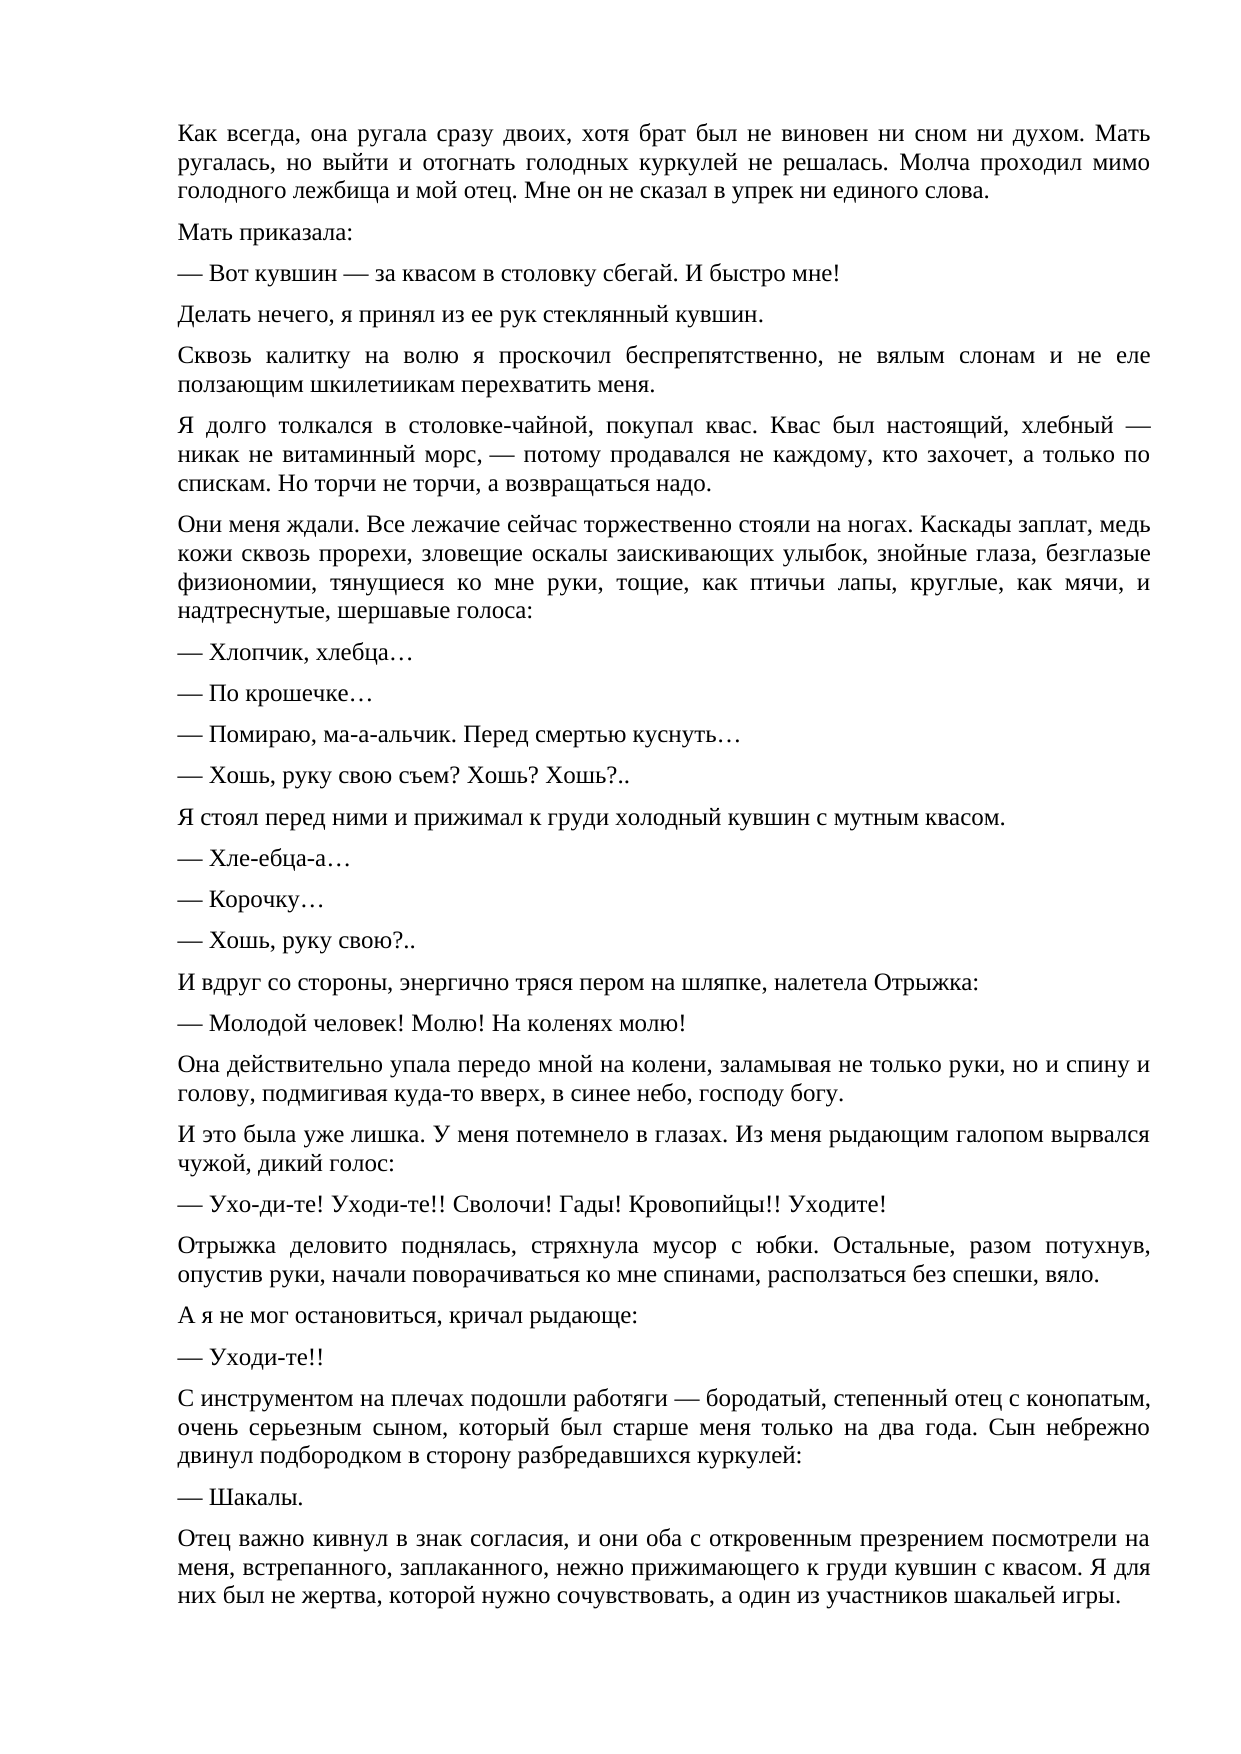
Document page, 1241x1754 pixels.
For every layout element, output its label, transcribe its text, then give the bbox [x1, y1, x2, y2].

text Мать приказала: [177, 217, 1152, 246]
text Я долго толкался в столовке-чайной, покупал квас. Квас был настоящий, хлебный — никак не витаминный морс, — потому продавался не каждому, кто захочет, а только по спискам. Но торчи не торчи, а возвращаться надо. [177, 411, 1152, 497]
text Я стоял перед ними и прижимал к груди холодный кувшин с мутным квасом. [177, 802, 1152, 831]
text И это была уже лишка. У меня потемнело в глазах. Из меня рыдающим галопом вырвался чужой, дикий голос: [177, 1119, 1152, 1177]
text — Хошь, руку свою съем? Хошь? Хошь?.. [177, 761, 1152, 789]
text — Хошь, руку свою?.. [177, 926, 1152, 954]
text — Хле-ебца-а… [177, 843, 1152, 872]
text — Молодой человек! Молю! На коленях молю! [177, 1008, 1152, 1037]
text — По крошечке… [177, 678, 1152, 707]
text — Корочку… [177, 884, 1152, 913]
text — Уходи-те!! [177, 1342, 1152, 1371]
text — Вот кувшин — за квасом в столовку сбегай. И быстро мне! [177, 258, 1152, 287]
text Она действительно упала передо мной на колени, заламывая не только руки, но и спину и голову, подмигивая куда-то вверх, в синее небо, господу богу. [177, 1049, 1152, 1107]
text А я не мог остановиться, кричал рыдающе: [177, 1301, 1152, 1329]
text — Шакалы. [177, 1482, 1152, 1511]
text — Помираю, ма-а-альчик. Перед смертью куснуть… [177, 719, 1152, 748]
text И вдруг со стороны, энергично тряся пером на шляпке, налетела Отрыжка: [177, 967, 1152, 996]
text С инструментом на плечах подошли работяги — бородатый, степенный отец с конопатым, очень серьезным сыном, который был старше меня только на два года. Сын небрежно двинул подбородком в сторону разбредавшихся куркулей: [177, 1383, 1152, 1469]
text Делать нечего, я принял из ее рук стеклянный кувшин. [177, 299, 1152, 328]
text Как всегда, она ругала сразу двоих, хотя брат был не виновен ни сном ни духом. Мать ругалась, но выйти и отогнать голодных куркулей не решалась. Молча проходил мимо голодного лежбища и мой отец. Мне он не сказал в упрек ни единого слова. [177, 118, 1152, 204]
text Сквозь калитку на волю я проскочил беспрепятственно, не вялым слонам и не еле ползающим шкилетиикам перехватить меня. [177, 341, 1152, 398]
text Отрыжка деловито поднялась, стряхнула мусор с юбки. Остальные, разом потухнув, опустив руки, начали поворачиваться ко мне спинами, расползаться без спешки, вяло. [177, 1231, 1152, 1288]
text — Ухо-ди-те! Уходи-те!! Сволочи! Гады! Кровопийцы!! Уходите! [177, 1189, 1152, 1218]
text Отец важно кивнул в знак согласия, и они оба с откровенным презрением посмотрели на меня, встрепанного, заплаканного, нежно прижимающего к груди кувшин с квасом. Я для них был не жертва, которой нужно сочувствовать, а один из участников шакальей игры. [177, 1523, 1152, 1609]
text Они меня ждали. Все лежачие сейчас торжественно стояли на ногах. Каскады заплат, медь кожи сквозь прорехи, зловещие оскалы заискивающих улыбок, знойные глаза, безглазые физиономии, тянущиеся ко мне руки, тощие, как птичьи лапы, круглые, как мячи, и надтреснутые, шершавые голоса: [177, 509, 1152, 624]
text — Хлопчик, хлебца… [177, 637, 1152, 666]
